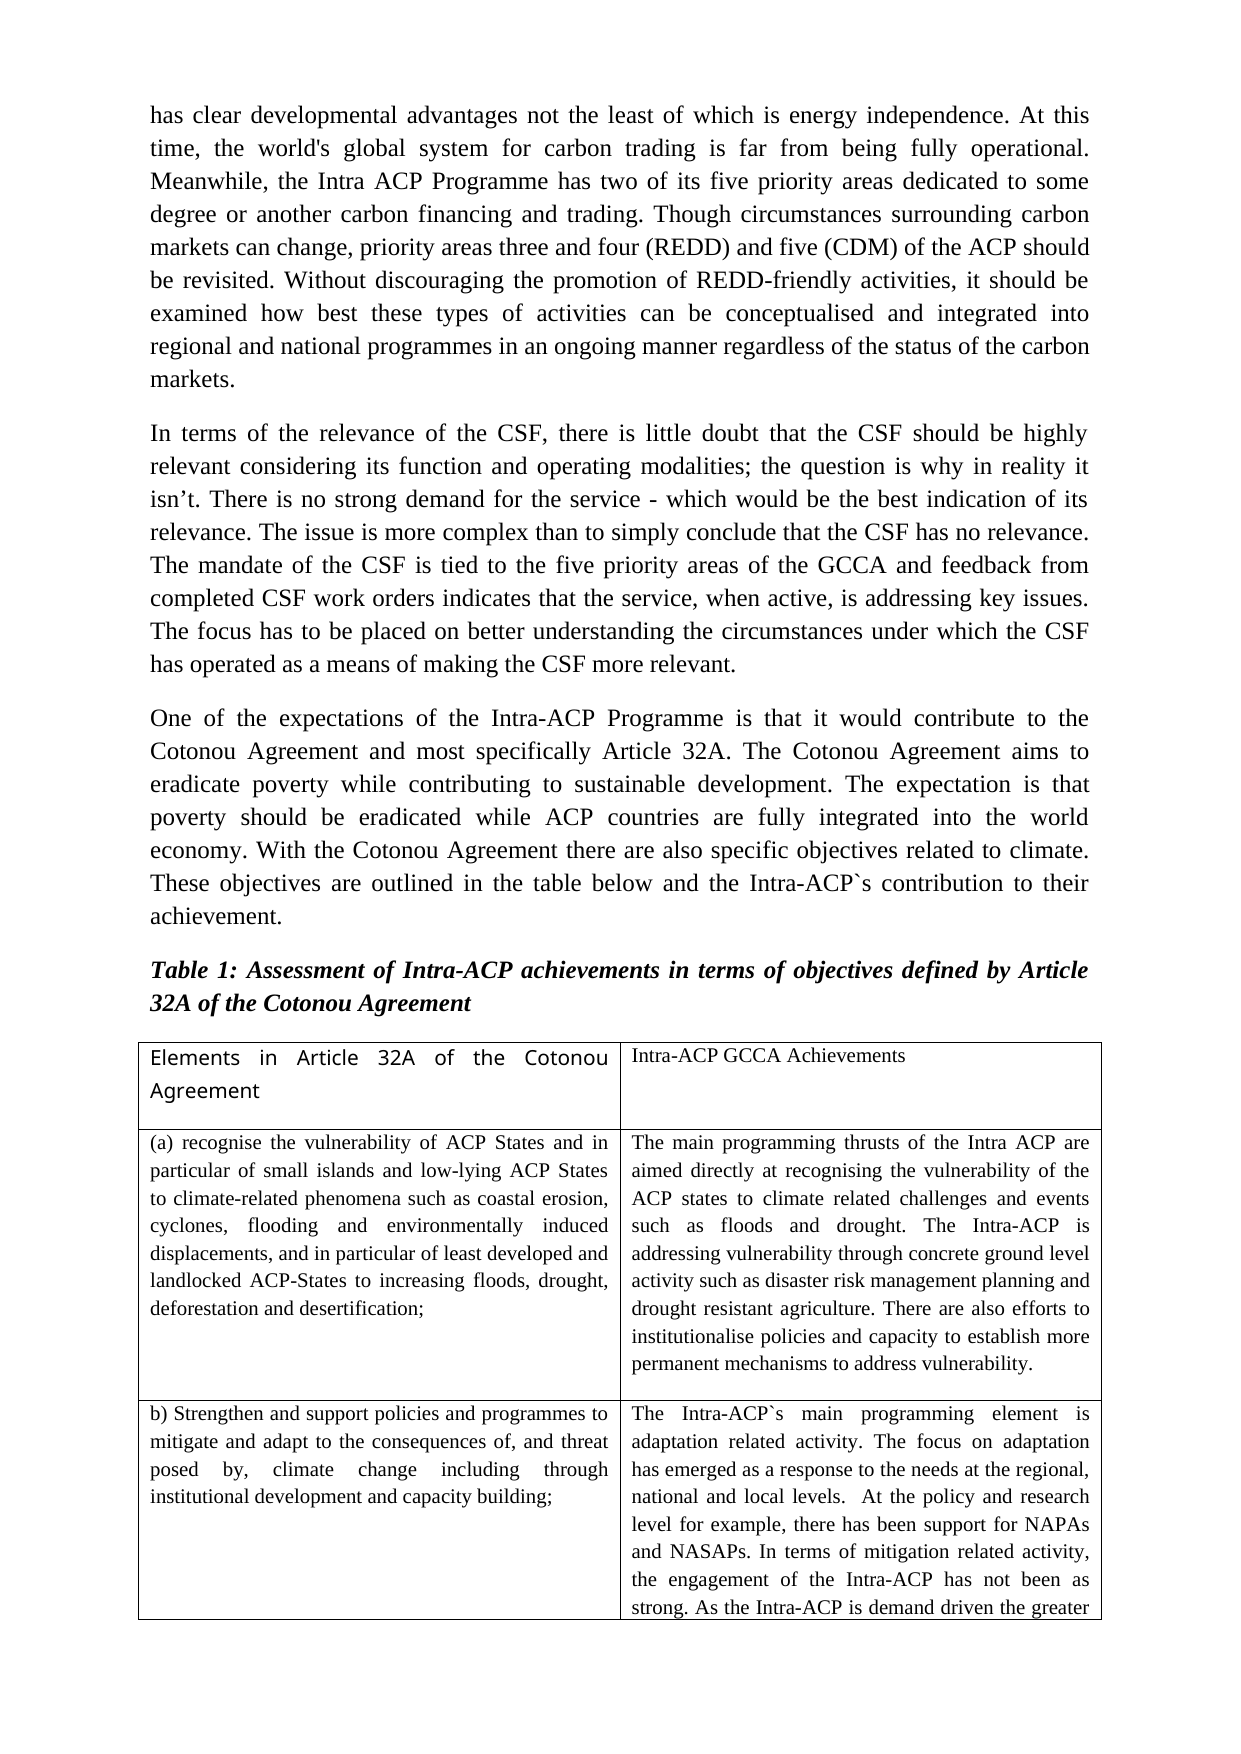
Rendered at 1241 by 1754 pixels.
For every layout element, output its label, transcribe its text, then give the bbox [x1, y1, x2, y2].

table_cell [621, 1401, 1101, 1619]
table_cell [139, 1401, 620, 1619]
text One of the expectations of the Intra-ACP Programme is that it would contribute to the Cotonou Agreement and most specifically Article 32A. The Cotonou Agreement aims to eradicate poverty while contributing to sustainable development. The expectation is that poverty should be eradicated while ACP countries are fully integrated into the world economy. With the Cotonou Agreement there are also specific objectives related to climate. These objectives are outlined in the table below and the Intra-ACP`s contribution to their achievement. [150, 703, 1090, 930]
text In terms of the relevance of the CSF, there is little doubt that the CSF should be highly relevant considering its function and operating modalities; the question is why in reality it isn’t. There is no strong demand for the service - which would be the best indication of its relevance. The issue is more complex than to simply conclude that the CSF has no relevance. The mandate of the CSF is tied to the five priority areas of the GCCA and feedback from completed CSF work orders indicates that the service, when active, is addressing key issues. The focus has to be placed on better understanding the circumstances under which the CSF has operated as a means of making the CSF more relevant. [150, 418, 1090, 678]
table_header Intra-ACP GCCA Achievements [621, 1043, 1101, 1129]
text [150, 100, 1090, 393]
table_cell The main programming thrusts of the Intra ACP are aimed directly at recognising the vulnerability of the ACP states to climate related challenges and events such as floods and drought. The Intra-ACP is addressing vulnerability through concrete ground level activity such as disaster risk management planning and drought resistant agriculture. There are also efforts to institutionalise policies and capacity to establish more permanent mechanisms to address vulnerability. [621, 1130, 1101, 1400]
text Table 1: Assessment of Intra-ACP achievements in terms of objectives defined by Article 32A of the Cotonou Agreement [150, 955, 1090, 1017]
table_cell (a) recognise the vulnerability of ACP States and in particular of small islands and low-lying ACP States to climate-related phenomena such as coastal erosion, cyclones, flooding and environmentally induced displacements, and in particular of least developed and landlocked ACP-States to increasing floods, drought, deforestation and desertification; [139, 1130, 620, 1400]
table_header Elements in Article 32A of the Cotonou Agreement [139, 1043, 620, 1129]
